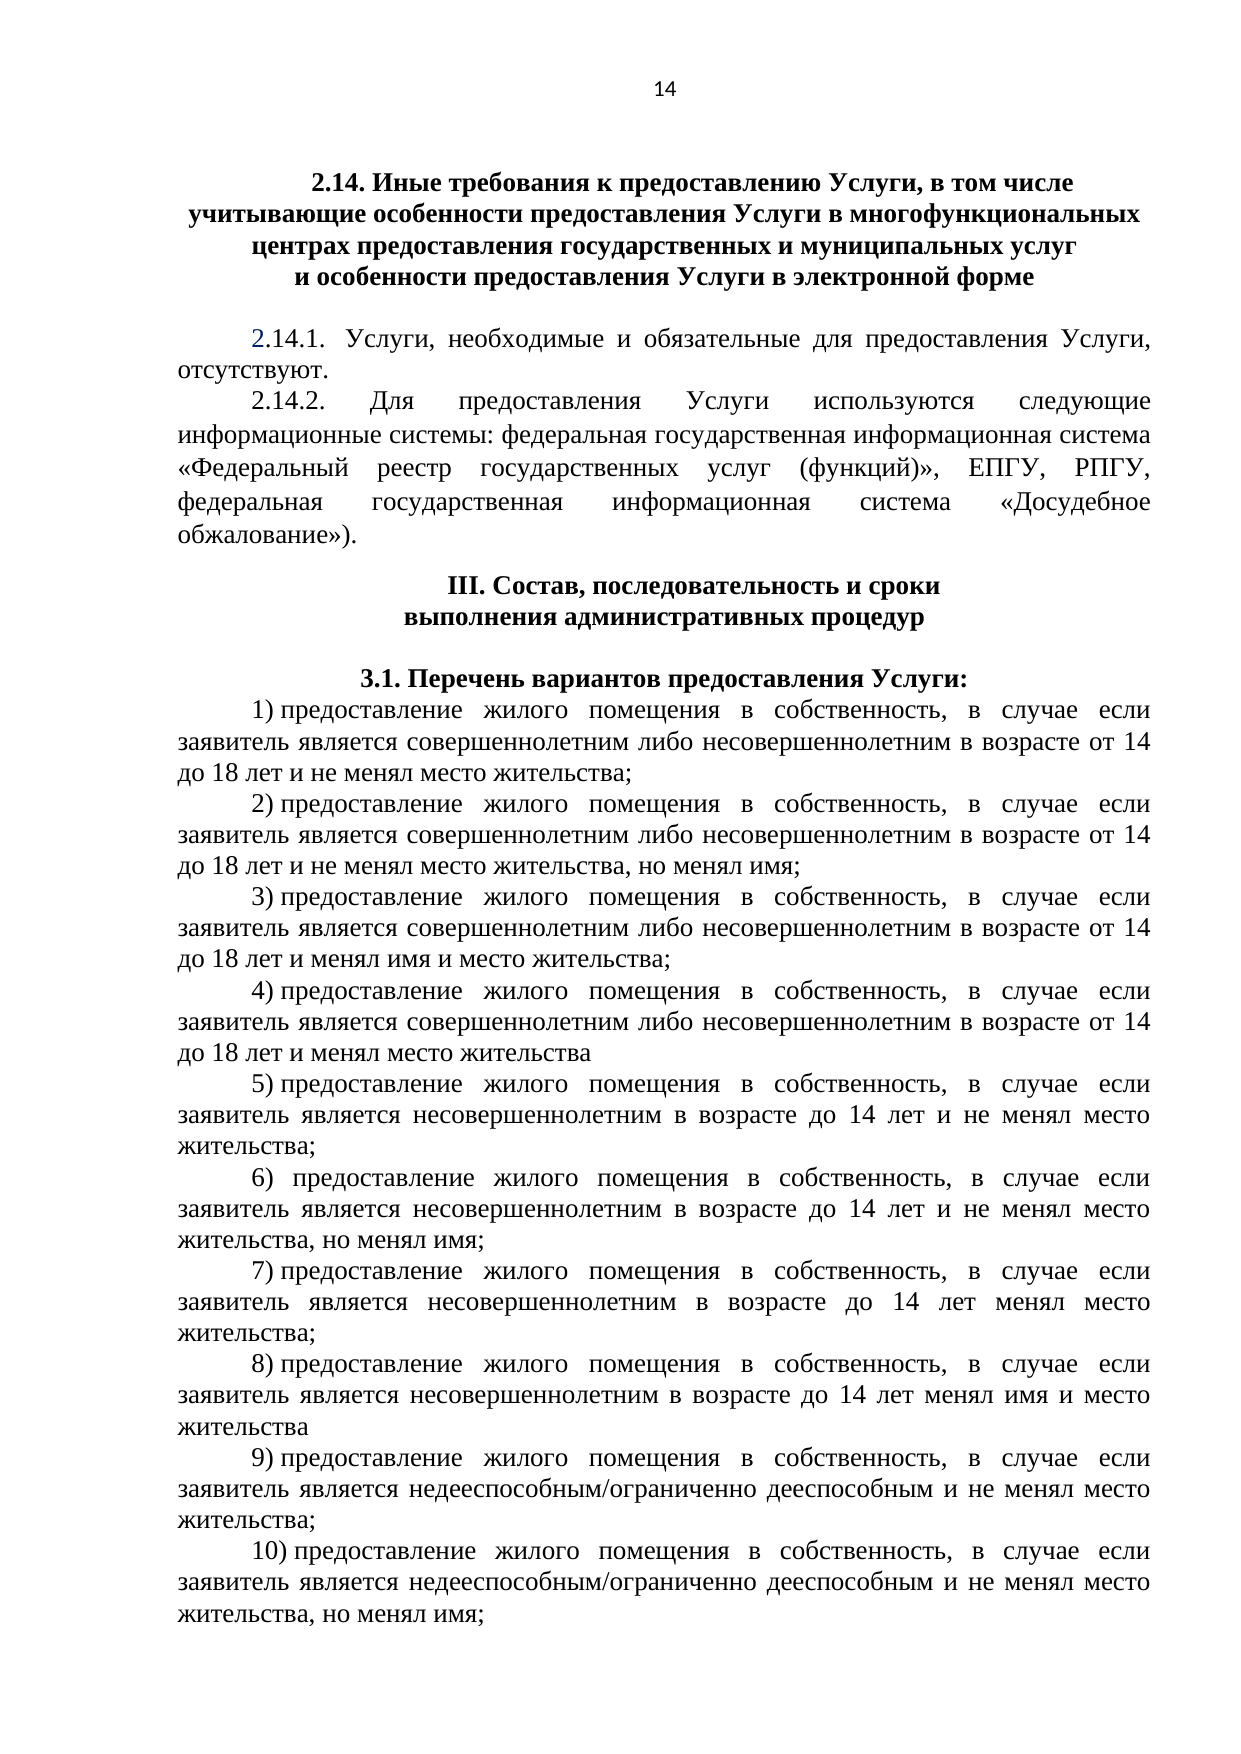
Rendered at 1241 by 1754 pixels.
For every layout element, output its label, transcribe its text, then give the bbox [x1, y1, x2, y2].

text 2.14. Иные требования к предоставлению Услуги, в том числе учитывающие особенности предоставления Услуги в многофункциональных центрах предоставления государственных и муниципальных услуг и особенности предоставления Услуги в электронной форме [177, 166, 1152, 291]
text 9) предоставление жилого помещения в собственность, в случае если заявитель является недееспособным/ограниченно дееспособным и не менял место жительства; [177, 1441, 1152, 1534]
text 5) предоставление жилого помещения в собственность, в случае если заявитель является несовершеннолетним в возрасте до 14 лет и не менял место жительства; [177, 1067, 1152, 1161]
text 7) предоставление жилого помещения в собственность, в случае если заявитель является несовершеннолетним в возрасте до 14 лет менял место жительства; [177, 1254, 1152, 1347]
text 3.1. Перечень вариантов предоставления Услуги: [177, 662, 1152, 693]
text 2) предоставление жилого помещения в собственность, в случае если заявитель является совершеннолетним либо несовершеннолетним в возрасте от 14 до 18 лет и не менял место жительства, но менял имя; [177, 787, 1152, 880]
text 1) предоставление жилого помещения в собственность, в случае если заявитель является совершеннолетним либо несовершеннолетним в возрасте от 14 до 18 лет и не менял место жительства; [177, 693, 1152, 787]
text 2.14.2. Для предоставления Услуги используются следующие информационные системы: федеральная государственная информационная система «Федеральный реестр государственных услуг (функций)», ЕПГУ, РПГУ, федеральная государственная информационная система «Досудебное обжалование»). [177, 384, 1152, 550]
text 6) предоставление жилого помещения в собственность, в случае если заявитель является несовершеннолетним в возрасте до 14 лет и не менял место жительства, но менял имя; [177, 1161, 1152, 1254]
text 2.14.1. Услуги, необходимые и обязательные для предоставления Услуги, отсутствуют. [177, 322, 1152, 384]
text 4) предоставление жилого помещения в собственность, в случае если заявитель является совершеннолетним либо несовершеннолетним в возрасте от 14 до 18 лет и менял место жительства [177, 974, 1152, 1067]
text 3) предоставление жилого помещения в собственность, в случае если заявитель является совершеннолетним либо несовершеннолетним в возрасте от 14 до 18 лет и менял имя и место жительства; [177, 880, 1152, 974]
text 8) предоставление жилого помещения в собственность, в случае если заявитель является несовершеннолетним в возрасте до 14 лет менял имя и место жительства [177, 1347, 1152, 1441]
text III. Состав, последовательность и сроки выполнения административных процедур [177, 569, 1152, 631]
text 10) предоставление жилого помещения в собственность, в случае если заявитель является недееспособным/ограниченно дееспособным и не менял место жительства, но менял имя; [177, 1534, 1152, 1628]
